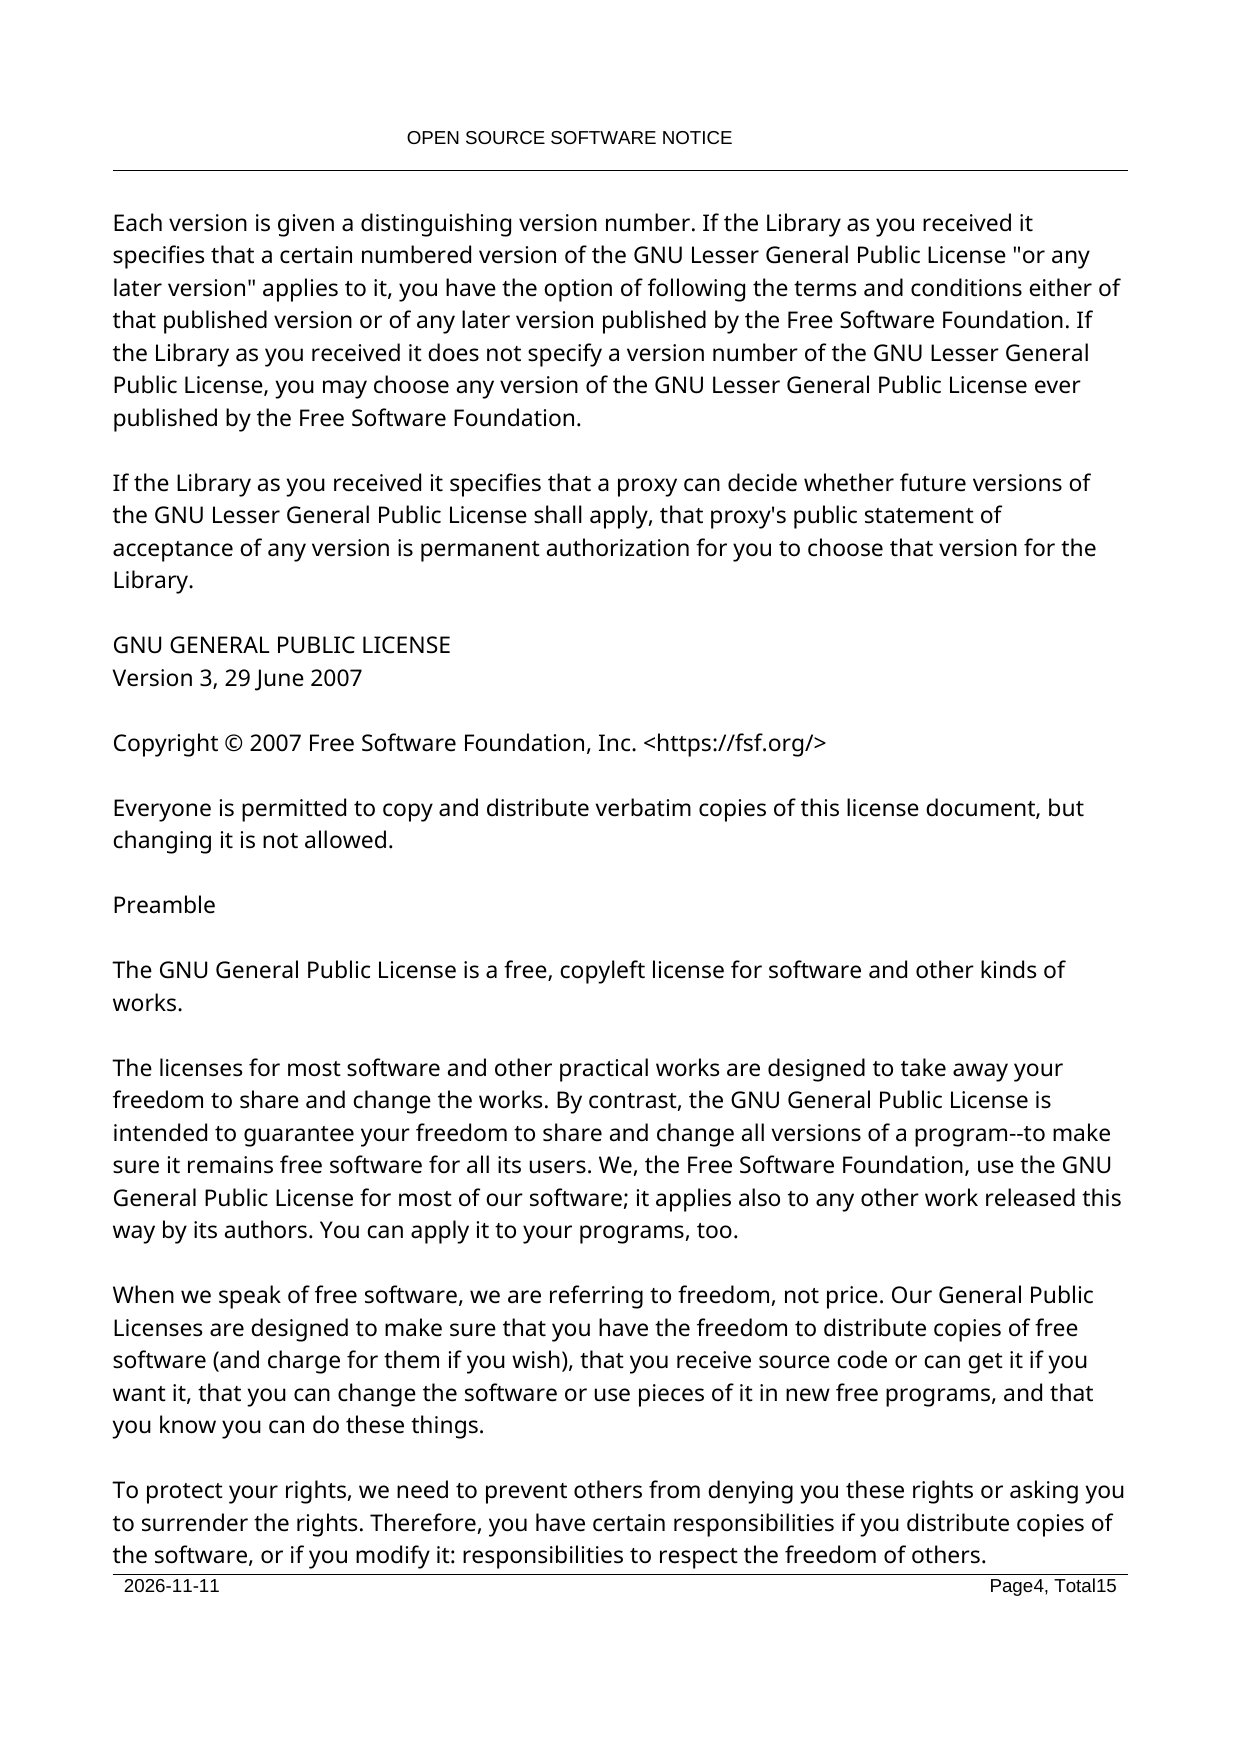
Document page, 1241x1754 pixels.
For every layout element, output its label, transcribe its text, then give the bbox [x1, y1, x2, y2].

text The licenses for most software and other practical works are designed to take away your freedom to share and change the works. By contrast, the GNU General Public License is intended to guarantee your freedom to share and change all versions of a program--to make sure it remains free software for all its users. We, the Free Software Foundation, use the GNU General Public License for most of our software; it applies also to any other work released this way by its authors. You can apply it to your programs, too. [112, 1051, 1128, 1246]
text The GNU General Public License is a free, copyleft license for software and other kinds of works. [112, 954, 1128, 1019]
text Everyone is permitted to copy and distribute verbatim copies of this license document, but changing it is not allowed. [112, 791, 1128, 856]
text If the Library as you received it specifies that a proxy can decide whether future versions of the GNU Lesser General Public License shall apply, that proxy's public statement of acceptance of any version is permanent authorization for you to choose that version for the Library. [112, 466, 1128, 596]
text Preamble [112, 889, 1128, 921]
text When we speak of free software, we are referring to freedom, not price. Our General Public Licenses are designed to make sure that you have the freedom to distribute copies of free software (and charge for them if you wish), that you receive source code or can get it if you want it, that you can change the software or use pieces of it in new free programs, and that you know you can do these things. [112, 1279, 1128, 1441]
text To protect your rights, we need to prevent others from denying you these rights or asking you to surrender the rights. Therefore, you have certain responsibilities if you distribute copies of the software, or if you modify it: responsibilities to respect the freedom of others. [112, 1474, 1128, 1571]
text Each version is given a distinguishing version number. If the Library as you received it specifies that a certain numbered version of the GNU Lesser General Public License "or any later version" applies to it, you have the option of following the terms and conditions either of that published version or of any later version published by the Free Software Foundation. If the Library as you received it does not specify a version number of the GNU Lesser General Public License, you may choose any version of the GNU Lesser General Public License ever published by the Free Software Foundation. [112, 206, 1128, 434]
text Version 3, 29 June 2007 [112, 661, 1128, 694]
text GNU GENERAL PUBLIC LICENSE [112, 629, 1128, 661]
text Copyright © 2007 Free Software Foundation, Inc. <https://fsf.org/> [112, 726, 1128, 759]
